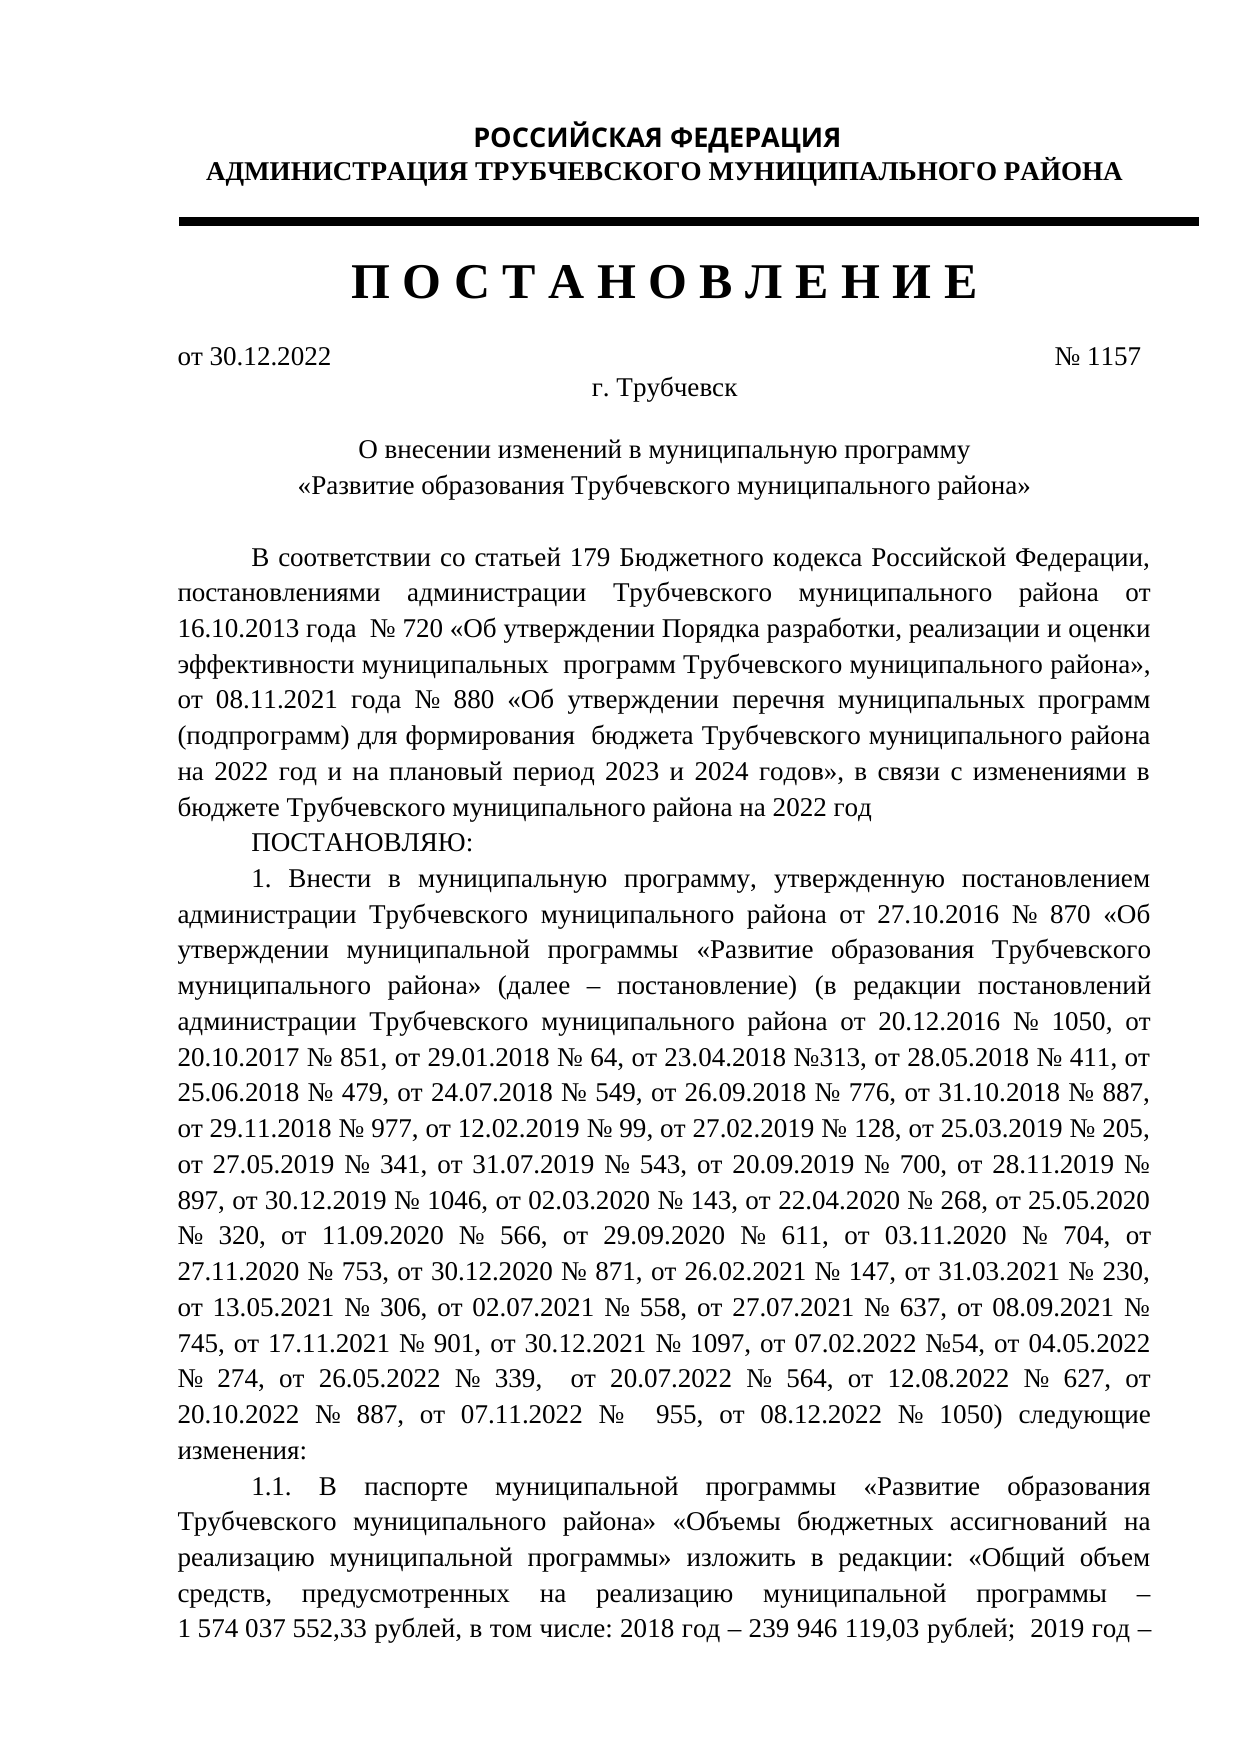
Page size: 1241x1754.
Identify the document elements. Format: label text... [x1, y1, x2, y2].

text «Развитие образования Трубчевского муниципального района» [177, 469, 1152, 500]
text г. Трубчевск [177, 371, 1152, 402]
text В соответствии со статьей 179 Бюджетного кодекса Российской Федерации, постановлениями администрации Трубчевского муниципального района от 16.10.2013 года № 720 «Об утверждении Порядка разработки, реализации и оценки эффективности муниципальных программ Трубчевского муниципального района», от 08.11.2021 года № 880 «Об утверждении перечня муниципальных программ (подпрограмм) для формирования бюджета Трубчевского муниципального района на 2022 год и на плановый период 2023 и 2024 годов», в связи с изменениями в бюджете Трубчевского муниципального района на 2022 год [177, 541, 1152, 822]
text АДМИНИСТРАЦИЯ ТРУБЧЕВСКОГО МУНИЦИПАЛЬНОГО РАЙОНА [177, 155, 1152, 186]
text ПОСТАНОВЛЯЮ: [177, 826, 1152, 858]
text 1. Внести в муниципальную программу, утвержденную постановлением администрации Трубчевского муниципального района от 27.10.2016 № 870 «Об утверждении муниципальной программы «Развитие образования Трубчевского муниципального района» (далее – постановление) (в редакции постановлений администрации Трубчевского муниципального района от 20.12.2016 № 1050, от 20.10.2017 № 851, от 29.01.2018 № 64, от 23.04.2018 №313, от 28.05.2018 № 411, от 25.06.2018 № 479, от 24.07.2018 № 549, от 26.09.2018 № 776, от 31.10.2018 № 887, от 29.11.2018 № 977, от 12.02.2019 № 99, от 27.02.2019 № 128, от 25.03.2019 № 205, от 27.05.2019 № 341, от 31.07.2019 № 543, от 20.09.2019 № 700, от 28.11.2019 № 897, от 30.12.2019 № 1046, от 02.03.2020 № 143, от 22.04.2020 № 268, от 25.05.2020 № 320, от 11.09.2020 № 566, от 29.09.2020 № 611, от 03.11.2020 № 704, от 27.11.2020 № 753, от 30.12.2020 № 871, от 26.02.2021 № 147, от 31.03.2021 № 230, от 13.05.2021 № 306, от 02.07.2021 № 558, от 27.07.2021 № 637, от 08.09.2021 № 745, от 17.11.2021 № 901, от 30.12.2021 № 1097, от 07.02.2022 №54, от 04.05.2022 № 274, от 26.05.2022 № 339, от 20.07.2022 № 564, от 12.08.2022 № 627, от 20.10.2022 № 887, от 07.11.2022 № 955, от 08.12.2022 № 1050) следующие изменения: [177, 862, 1152, 1465]
text О внесении изменений в муниципальную программу [177, 433, 1152, 464]
text П О С Т А Н О В Л Е Н И Е [177, 251, 1152, 309]
subtitle РОССИЙСКАЯ ФЕДЕРАЦИЯ [177, 118, 1137, 155]
text от 30.12.2022 № 1157 [177, 340, 1152, 371]
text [177, 1469, 1152, 1644]
